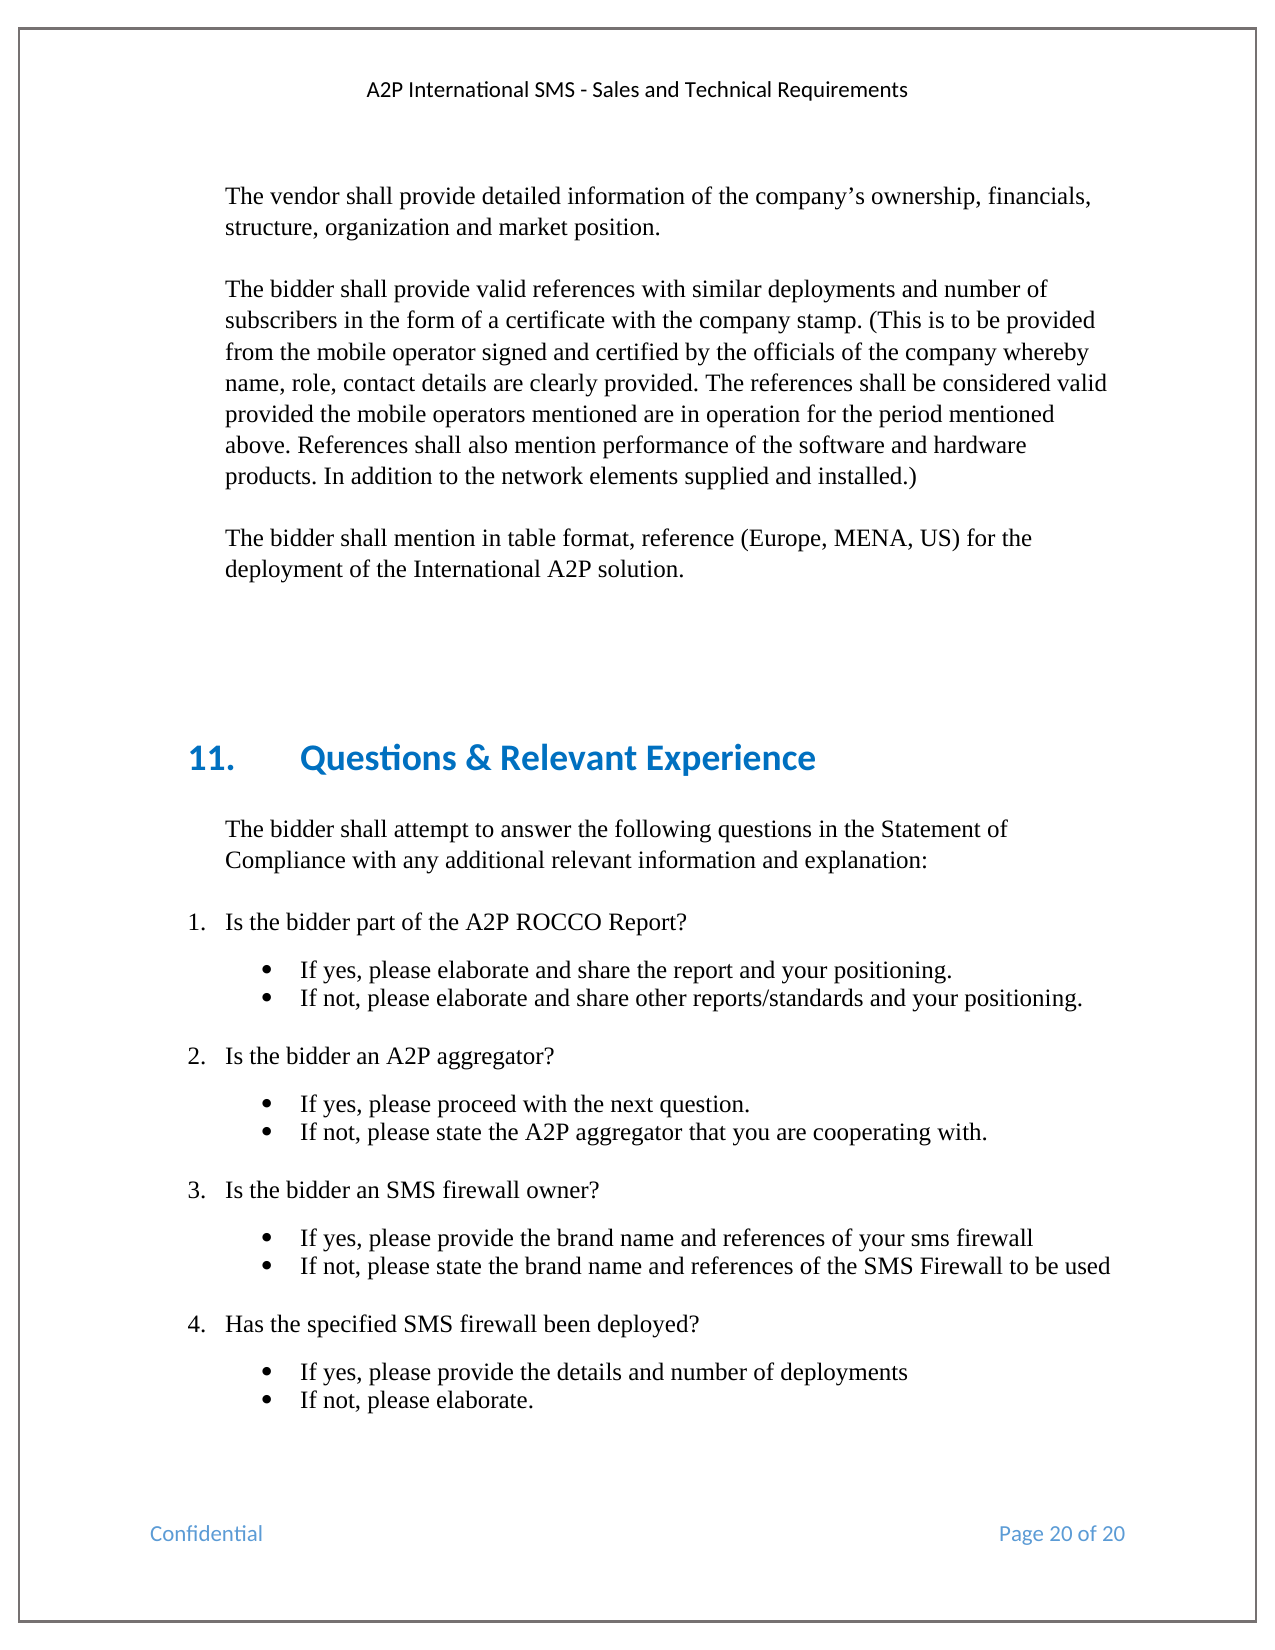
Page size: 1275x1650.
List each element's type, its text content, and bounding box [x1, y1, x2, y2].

list If not, please state the brand name and references of the SMS Firewall to be used [262, 1251, 1125, 1280]
list If yes, please elaborate and share the report and your positioning. [262, 955, 1125, 983]
list If not, please state the A2P aggregator that you are cooperating with. [262, 1117, 1125, 1146]
list Is the bidder part of the A2P ROCCO Report? [187, 907, 1125, 936]
list Has the specified SMS firewall been deployed? [187, 1309, 1125, 1338]
list If not, please elaborate and share other reports/standards and your positioning. [262, 983, 1125, 1012]
list If yes, please provide the brand name and references of your sms firewall [262, 1223, 1125, 1251]
list If not, please elaborate. [262, 1385, 1125, 1414]
list If yes, please proceed with the next question. [262, 1089, 1125, 1117]
list The vendor shall provide detailed information of the company’s ownership, financials, structure, organization and market position. [225, 181, 1125, 241]
list Questions & Relevant Experience [187, 733, 1125, 779]
list The bidder shall attempt to answer the following questions in the Statement of Compliance with any additional relevant information and explanation: [225, 814, 1125, 874]
list Is the bidder an SMS firewall owner? [187, 1175, 1125, 1204]
list If yes, please provide the details and number of deployments [262, 1357, 1125, 1385]
list The bidder shall mention in table format, reference (Europe, MENA, US) for the deployment of the International A2P solution. [225, 523, 1125, 583]
list Is the bidder an A2P aggregator? [187, 1041, 1125, 1070]
list The bidder shall provide valid references with similar deployments and number of subscribers in the form of a certificate with the company stamp. (This is to be provided from the mobile operator signed and certified by the officials of the company whereby name, role, contact details are clearly provided. The references shall be considered valid provided the mobile operators mentioned are in operation for the period mentioned above. References shall also mention performance of the software and hardware products. In addition to the network elements supplied and installed.) [225, 274, 1125, 489]
